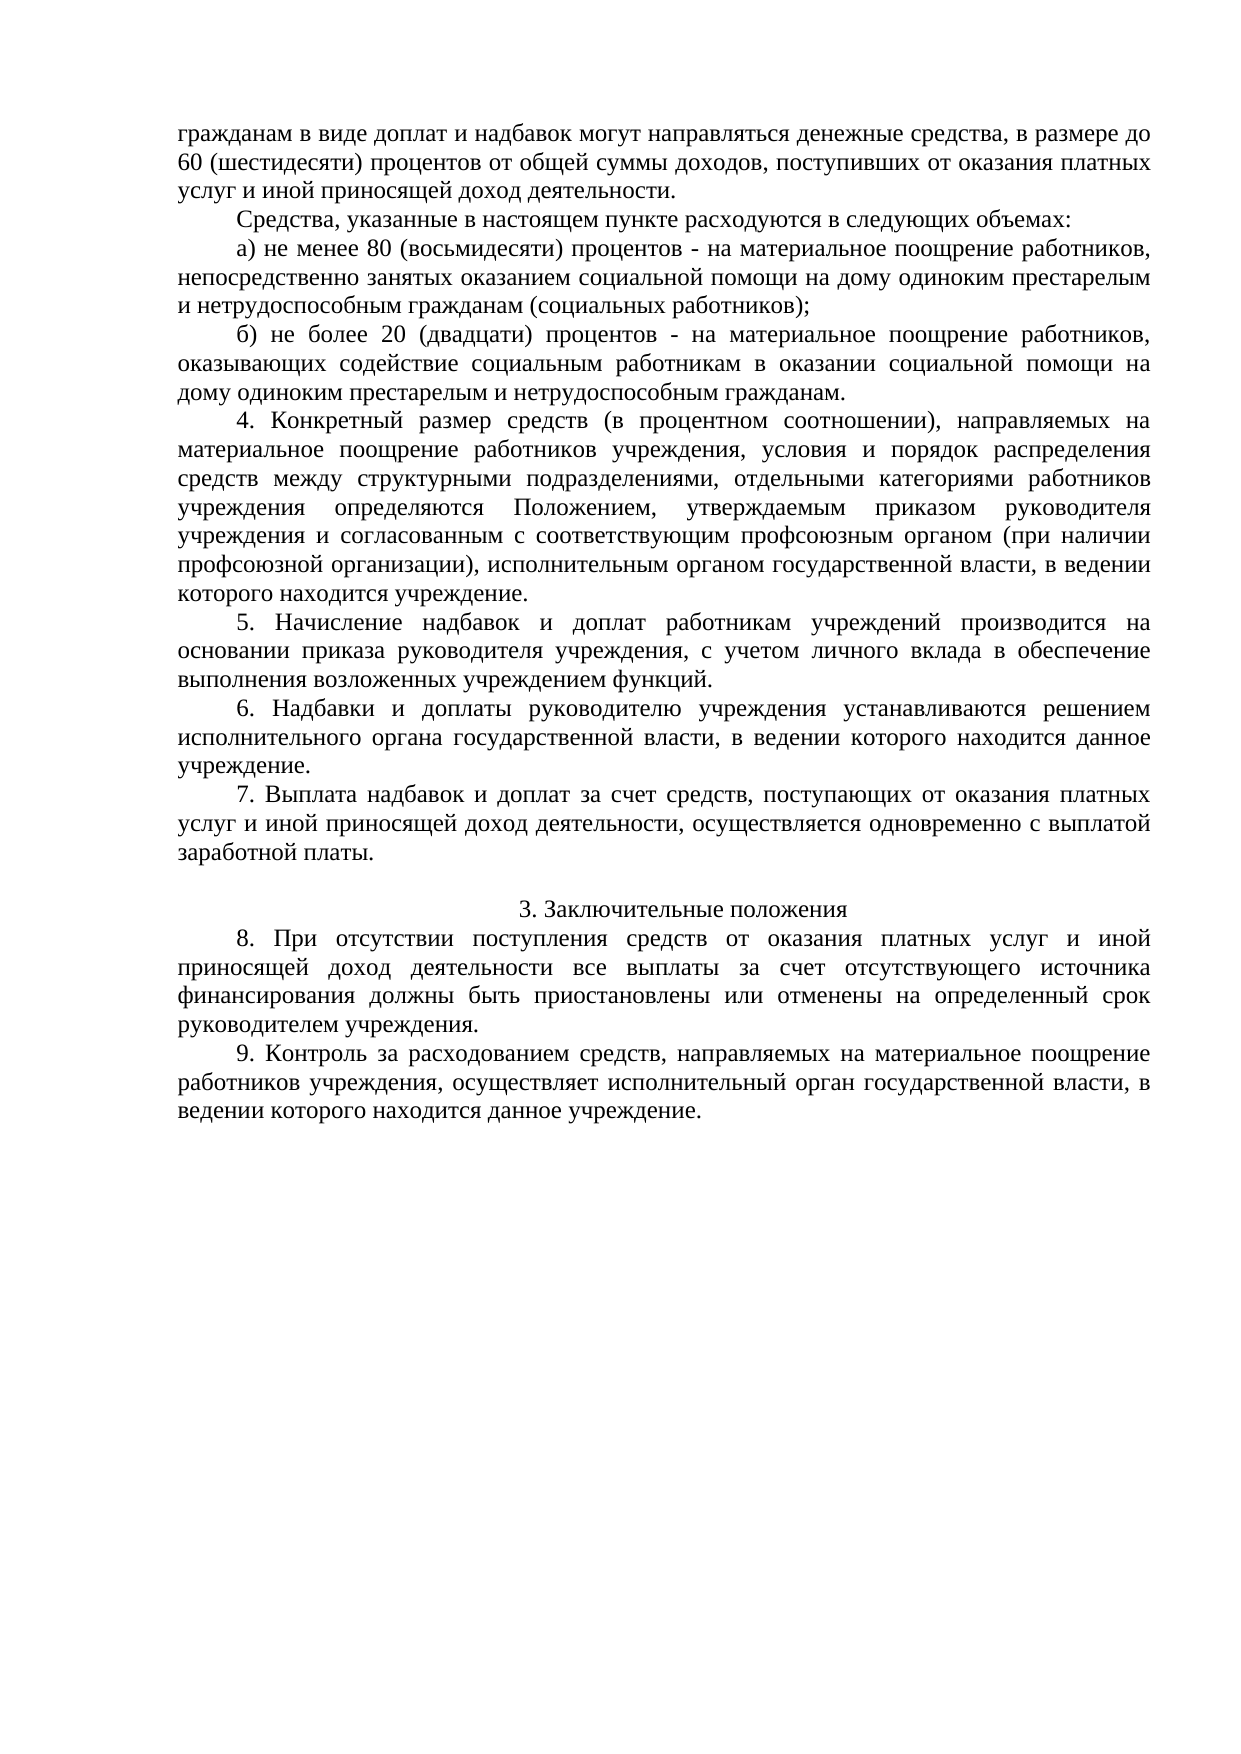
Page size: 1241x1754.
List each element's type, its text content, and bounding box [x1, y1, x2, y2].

text 6. Надбавки и доплаты руководителю учреждения устанавливаются решением исполнительного органа государственной власти, в ведении которого находится данное учреждение. [177, 693, 1152, 779]
text 4. Конкретный размер средств (в процентном соотношении), направляемых на материальное поощрение работников учреждения, условия и порядок распределения средств между структурными подразделениями, отдельными категориями работников учреждения определяются Положением, утверждаемым приказом руководителя учреждения и согласованным с соответствующим профсоюзным органом (при наличии профсоюзной организации), исполнительным органом государственной власти, в ведении которого находится учреждение. [177, 406, 1152, 607]
text 7. Выплата надбавок и доплат за счет средств, поступающих от оказания платных услуг и иной приносящей доход деятельности, осуществляется одновременно с выплатой заработной платы. [177, 779, 1152, 866]
text 8. При отсутствии поступления средств от оказания платных услуг и иной приносящей доход деятельности все выплаты за счет отсутствующего источника финансирования должны быть приостановлены или отменены на определенный срок руководителем учреждения. [177, 923, 1152, 1038]
text 5. Начисление надбавок и доплат работникам учреждений производится на основании приказа руководителя учреждения, с учетом личного вклада в обеспечение выполнения возложенных учреждением функций. [177, 607, 1152, 693]
text 3. Заключительные положения [215, 894, 1152, 923]
text б) не более 20 (двадцати) процентов - на материальное поощрение работников, оказывающих содействие социальным работникам в оказании социальной помощи на дому одиноким престарелым и нетрудоспособным гражданам. [177, 319, 1152, 406]
text а) не менее 80 (восьмидесяти) процентов - на материальное поощрение работников, непосредственно занятых оказанием социальной помощи на дому одиноким престарелым и нетрудоспособным гражданам (социальных работников); [177, 233, 1152, 319]
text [177, 118, 1152, 204]
text 9. Контроль за расходованием средств, направляемых на материальное поощрение работников учреждения, осуществляет исполнительный орган государственной власти, в ведении которого находится данное учреждение. [177, 1038, 1152, 1124]
text Средства, указанные в настоящем пункте расходуются в следующих объемах: [177, 204, 1152, 233]
